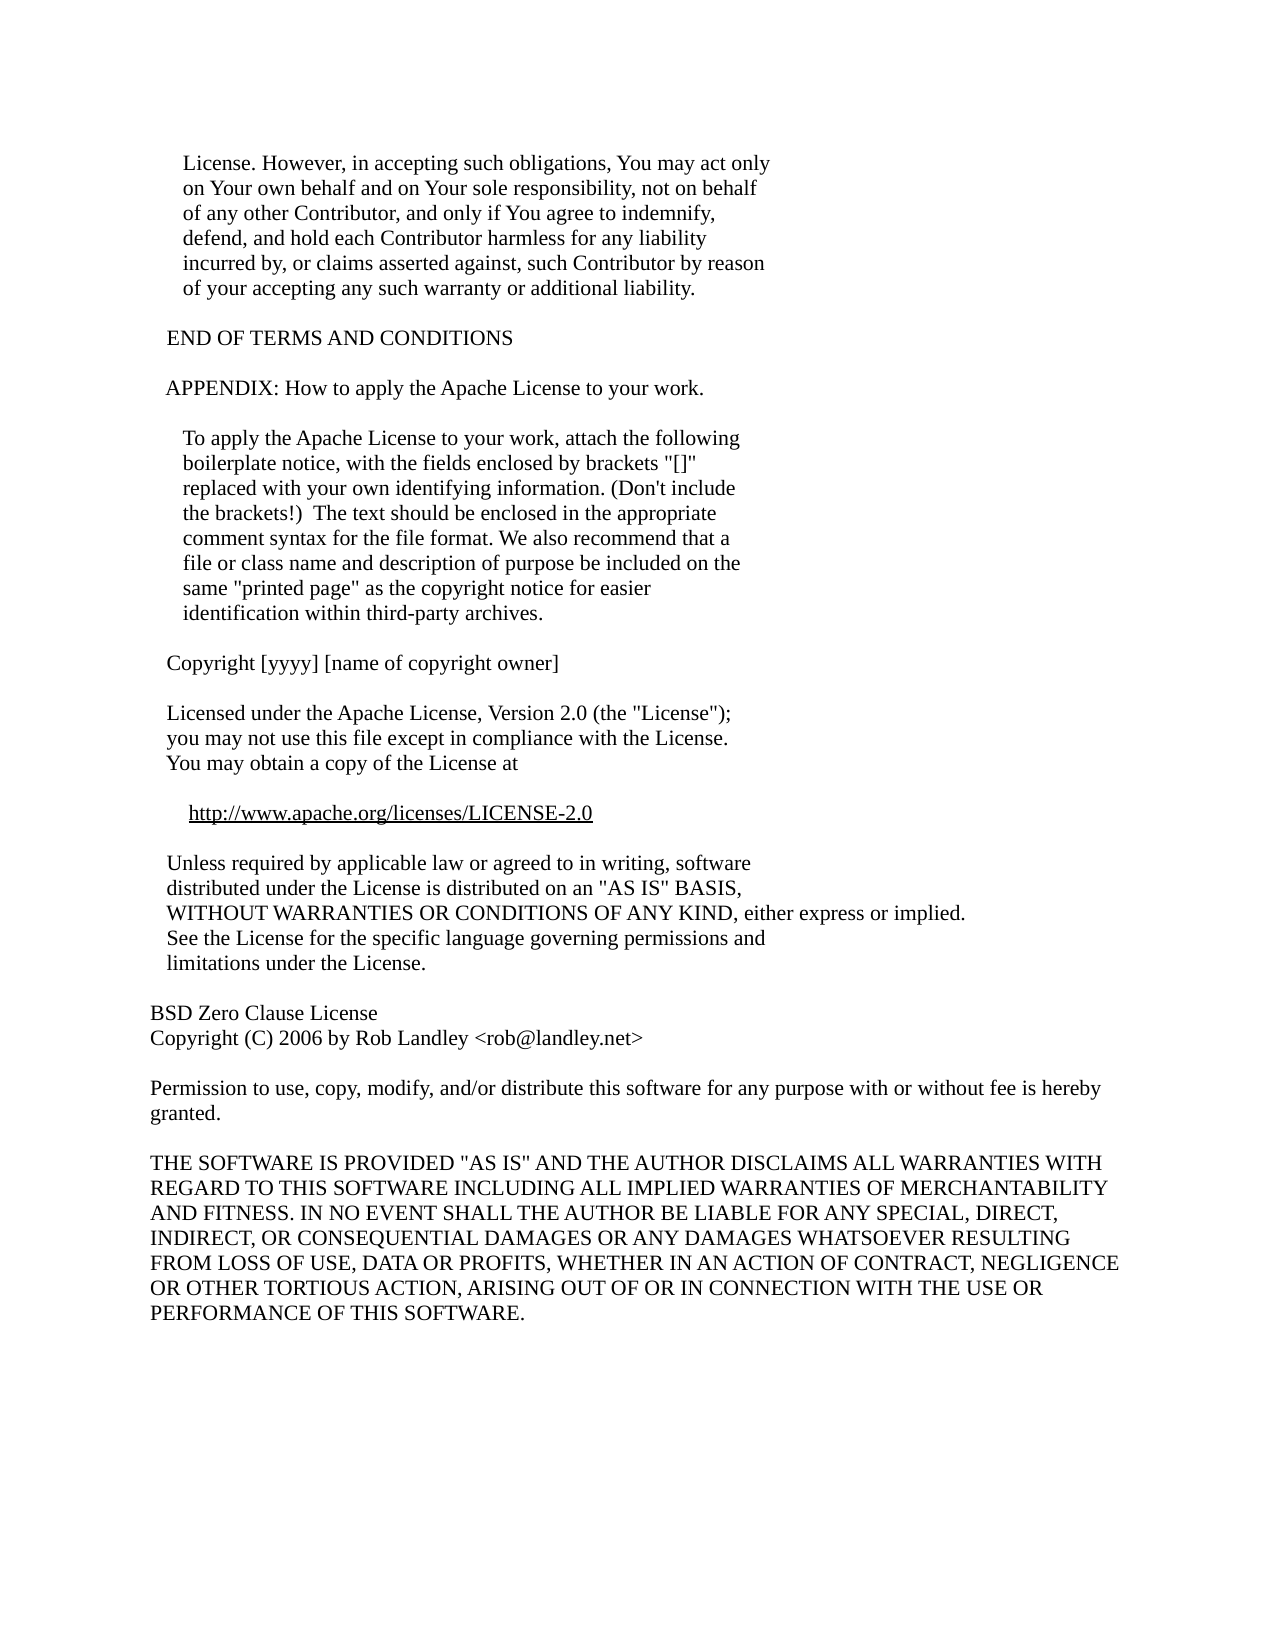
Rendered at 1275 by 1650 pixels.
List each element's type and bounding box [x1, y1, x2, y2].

text [150, 150, 1125, 1350]
